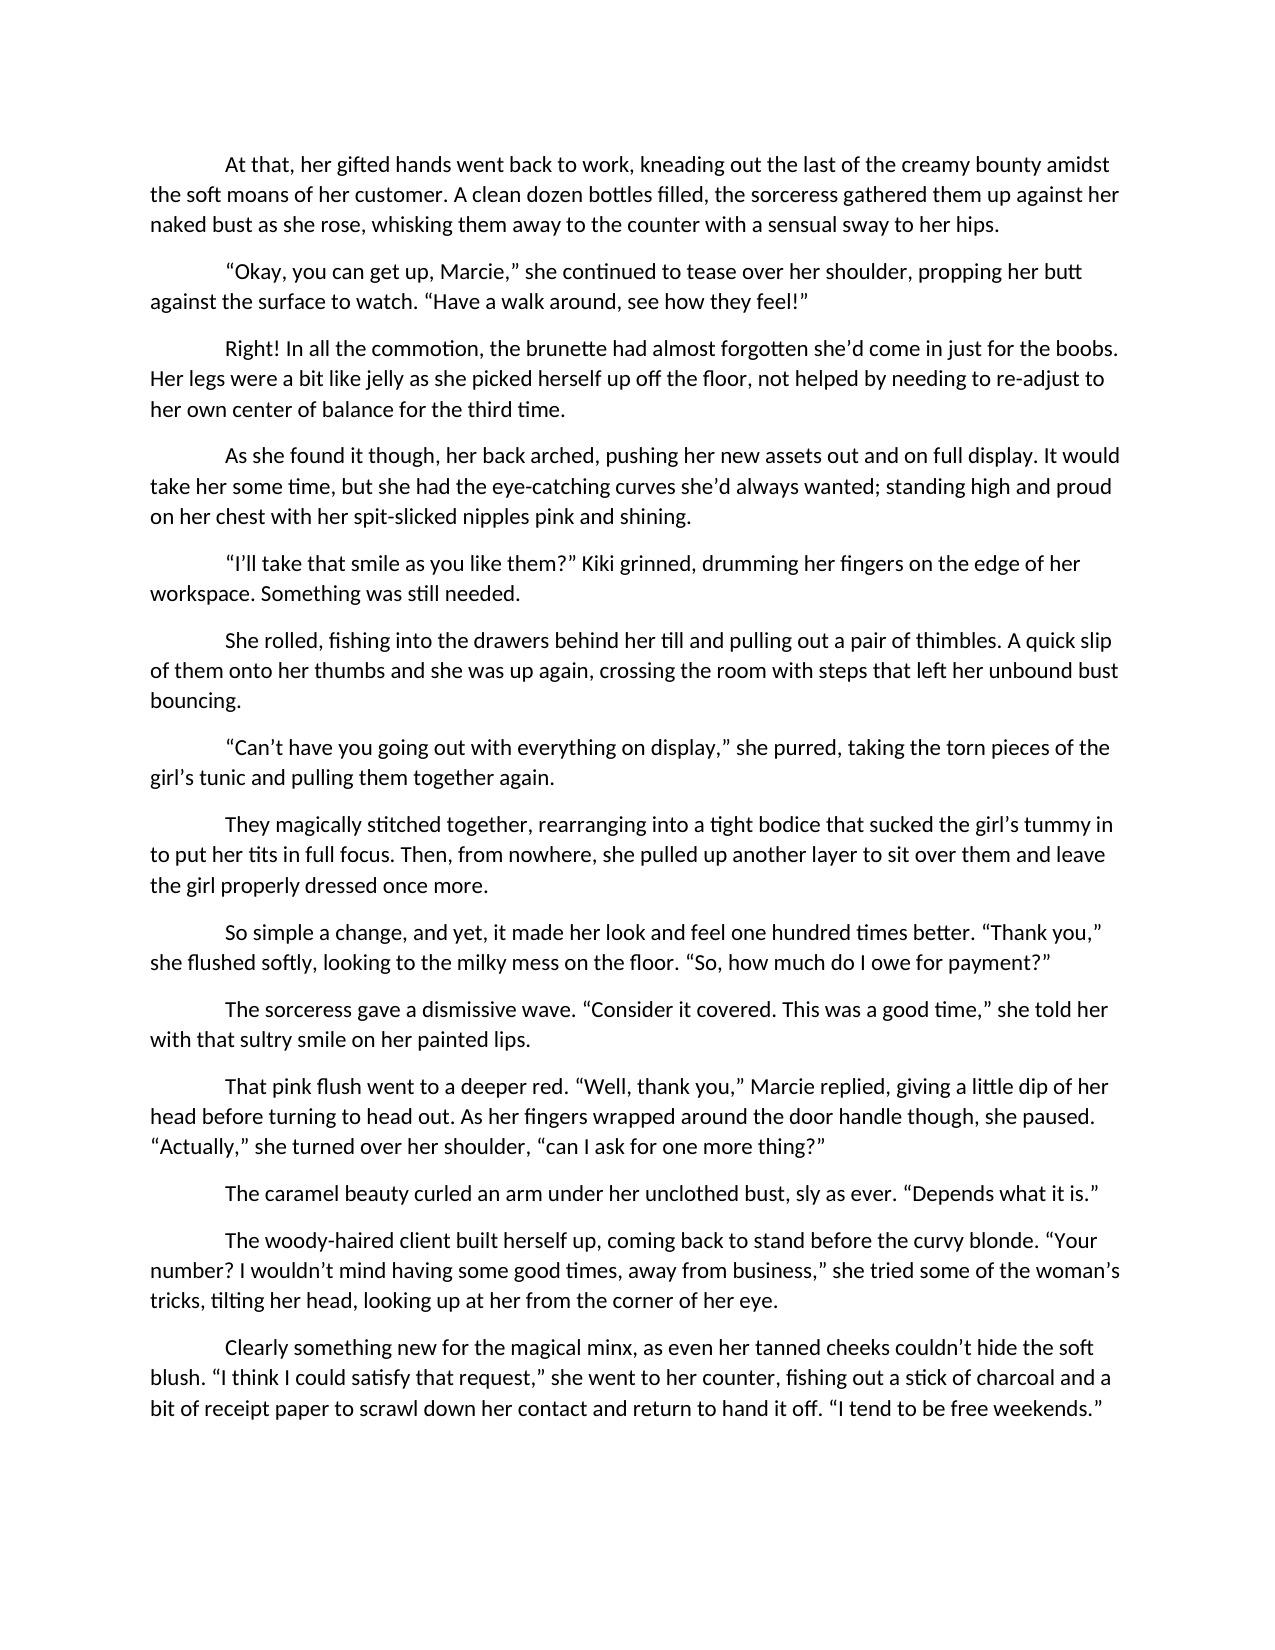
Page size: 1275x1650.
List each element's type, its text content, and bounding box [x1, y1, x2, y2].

text That pink flush went to a deeper red. “Well, thank you,” Marcie replied, giving a little dip of her head before turning to head out. As her fingers wrapped around the door handle though, she paused. “Actually,” she turned over her shoulder, “can I ask for one more thing?” [150, 1072, 1125, 1160]
text Right! In all the commotion, the brunette had almost forgotten she’d come in just for the boobs. Her legs were a bit like jelly as she picked herself up off the floor, not helped by needing to re-adjust to her own center of balance for the third time. [150, 334, 1125, 423]
text The caramel beauty curled an arm under her unclothed bust, sly as ever. “Depends what it is.” [150, 1179, 1125, 1207]
text The woody-haired client built herself up, coming back to stand before the curvy blonde. “Your number? I wouldn’t mind having some good times, away from business,” she tried some of the woman’s tricks, tilting her head, looking up at her from the corner of her eye. [150, 1226, 1125, 1314]
text At that, her gifted hands went back to work, kneading out the last of the creamy bounty amidst the soft moans of her customer. A clean dozen bottles filled, the sorceress gathered them up against her naked bust as she rose, whisking them away to the counter with a sensual sway to her hips. [150, 150, 1125, 238]
text So simple a change, and yet, it made her look and feel one hundred times better. “Thank you,” she flushed softly, looking to the milky mess on the floor. “So, how much do I owe for payment?” [150, 918, 1125, 976]
text As she found it though, her back arched, pushing her new assets out and on full display. It would take her some time, but she had the eye-catching curves she’d always wanted; standing high and proud on her chest with her spit-slicked nipples pink and shining. [150, 442, 1125, 530]
text The sorceress gave a dismissive wave. “Consider it covered. This was a good time,” she told her with that sultry smile on her painted lips. [150, 995, 1125, 1053]
text She rolled, fishing into the drawers behind her till and pulling out a pair of thimbles. A quick slip of them onto her thumbs and she was up again, crossing the room with steps that left her unbound bust bouncing. [150, 626, 1125, 714]
text “I’ll take that smile as you like them?” Kiki grinned, drumming her fingers on the edge of her workspace. Something was still needed. [150, 549, 1125, 607]
text They magically stitched together, rearranging into a tight bodice that sucked the girl’s tummy in to put her tits in full focus. Then, from nowhere, she pulled up another layer to sit over them and leave the girl properly dressed once more. [150, 810, 1125, 899]
text “Okay, you can get up, Marcie,” she continued to tease over her shoulder, propping her butt against the surface to watch. “Have a walk around, see how they feel!” [150, 257, 1125, 316]
text “Can’t have you going out with everything on display,” she purred, taking the torn pieces of the girl’s tunic and pulling them together again. [150, 733, 1125, 792]
text Clearly something new for the magical minx, as even her tanned cheeks couldn’t hide the soft blush. “I think I could satisfy that request,” she went to her counter, fishing out a stick of charcoal and a bit of receipt paper to scrawl down her contact and return to hand it off. “I tend to be free weekends.” [150, 1333, 1125, 1422]
